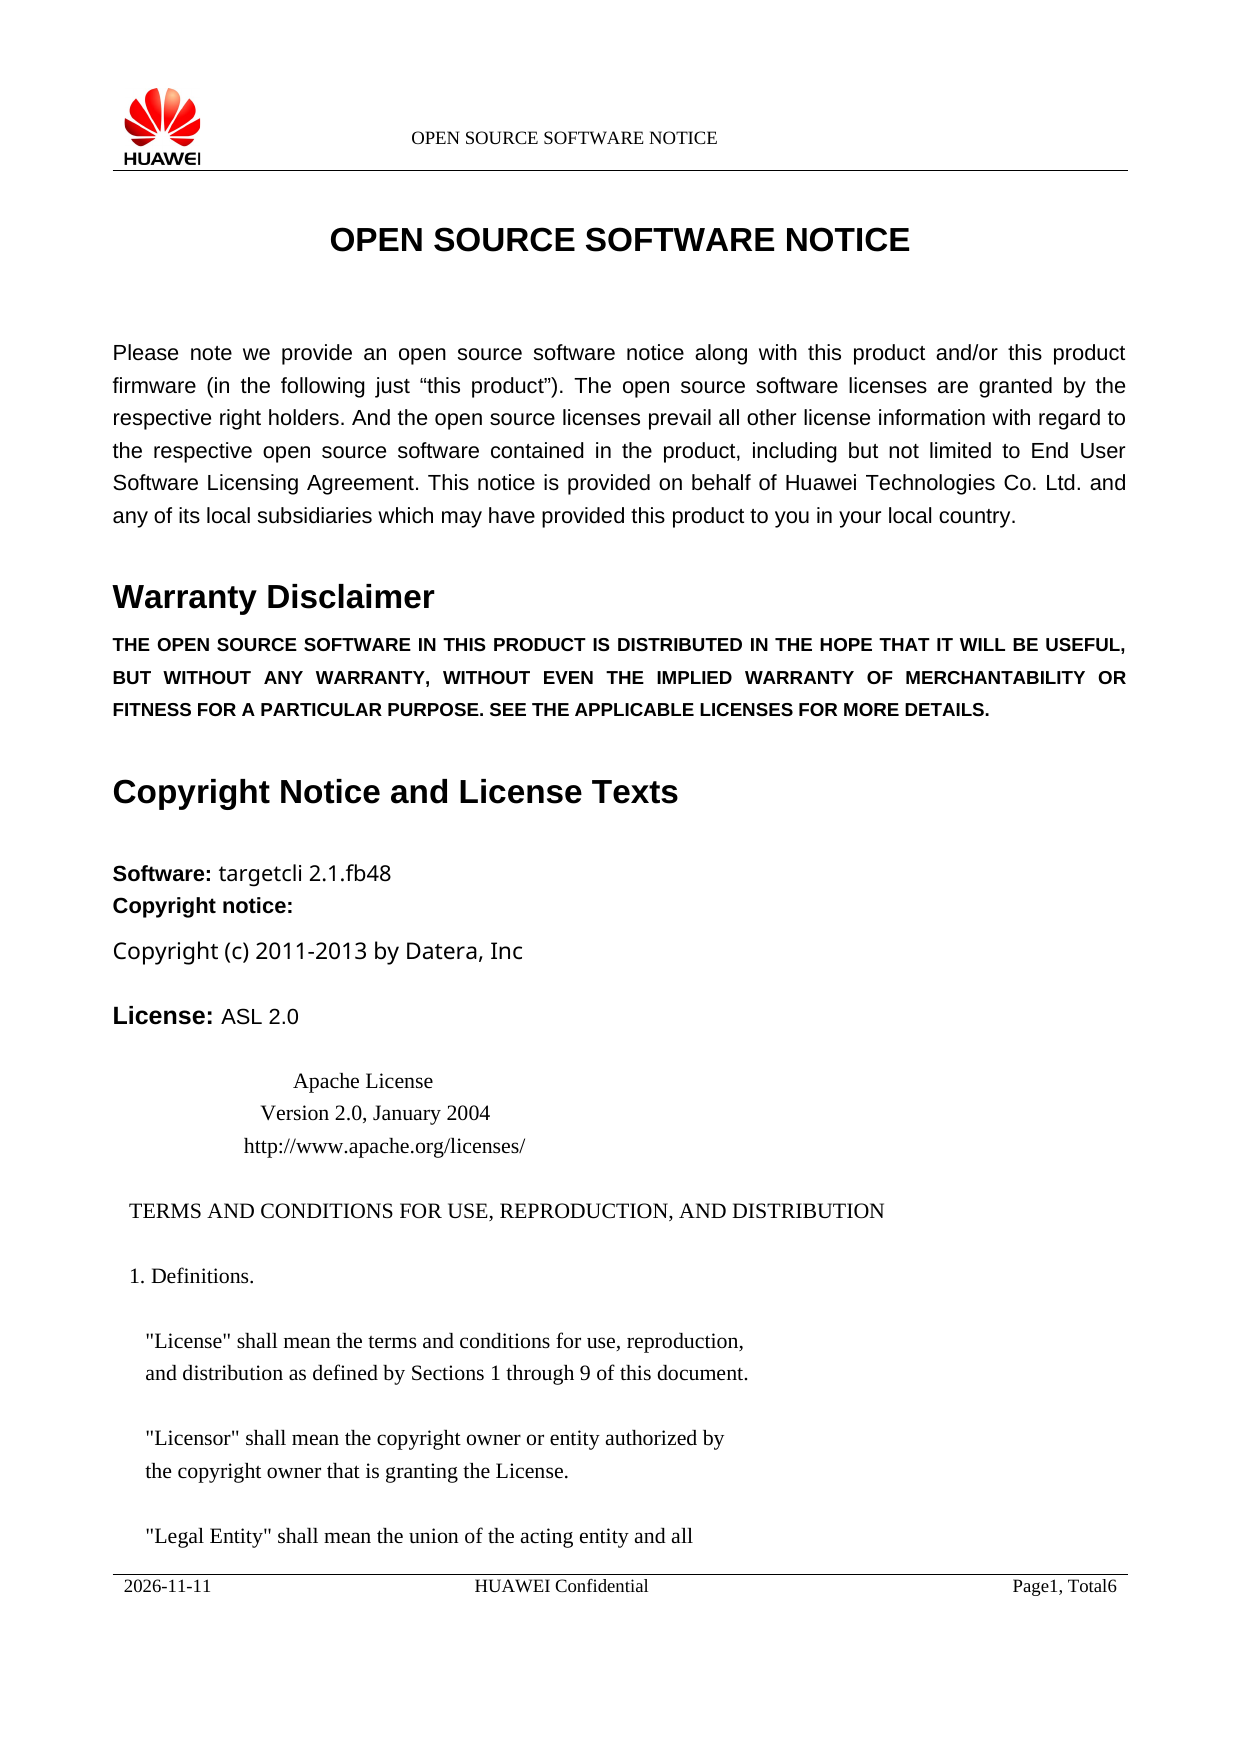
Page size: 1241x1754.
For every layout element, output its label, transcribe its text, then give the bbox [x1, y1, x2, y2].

text Please note we provide an open source software notice along with this product and/or this product firmware (in the following just “this product”). The open source software licenses are granted by the respective right holders. And the open source licenses prevail all other license information with regard to the respective open source software contained in the product, including but not limited to End User Software Licensing Agreement. This notice is provided on behalf of Huawei Technologies Co. Ltd. and any of its local subsidiaries which may have provided this product to you in your local country. [112, 336, 1128, 531]
picture [124, 88, 201, 165]
text License: ASL 2.0 [112, 999, 1128, 1031]
text The open source software in this product is distributed in the hope that it will be useful, but WITHOUT ANY WARRANTY, without even the implied warranty of MERCHANTABILITY or FITNESS FOR A PARTICULAR PURPOSE. See the applicable licenses for more details. [112, 629, 1128, 726]
text Copyright Notice and License Texts [112, 759, 1128, 824]
text Warranty Disclaimer [112, 564, 1128, 629]
title Software: targetcli 2.1.fb48 [112, 856, 1128, 889]
text OPEN SOURCE SOFTWARE NOTICE [112, 206, 1128, 271]
text Copyright (c) 2011-2013 by Datera, Inc [112, 934, 1128, 999]
text Copyright notice: [112, 889, 1128, 921]
